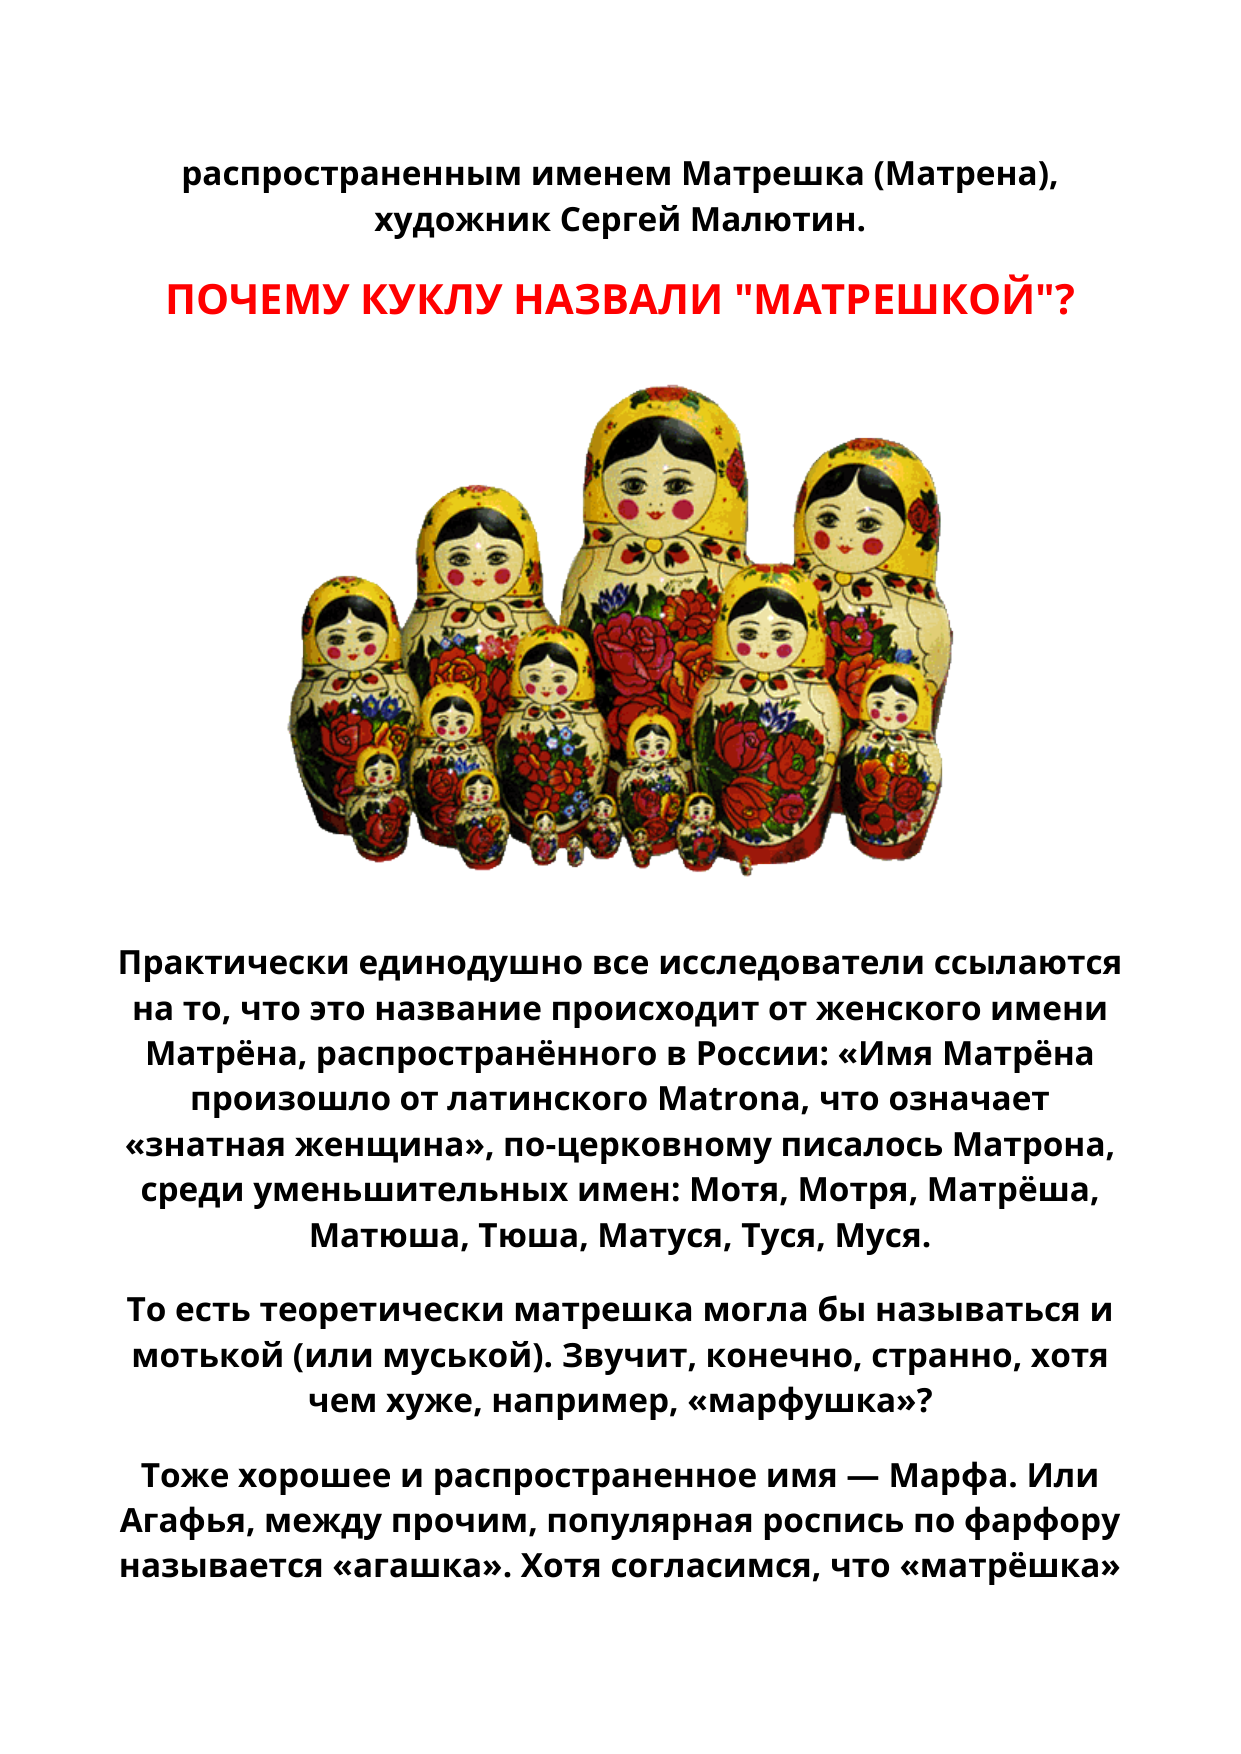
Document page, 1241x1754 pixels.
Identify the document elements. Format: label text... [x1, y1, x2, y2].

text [112, 150, 1128, 241]
text То есть теоретически матрешка могла бы называться и мотькой (или муськой). Звучит, конечно, странно, хотя чем хуже, например, «марфушка»? [112, 1286, 1128, 1422]
picture [253, 356, 988, 910]
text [112, 1451, 1128, 1588]
text Практически единодушно все исследователи ссылаются на то, что это название происходит от женского имени Матрёна, распространённого в России: «Имя Матрёна произошло от латинского Matrona, что означает «знатная женщина», по-церковному писалось Матрона, среди уменьшительных имен: Мотя, Мотря, Матрёша, Матюша, Тюша, Матуся, Туся, Муся. [112, 939, 1128, 1257]
text ПОЧЕМУ КУКЛУ НАЗВАЛИ "МАТРЕШКОЙ"? [112, 270, 1128, 327]
